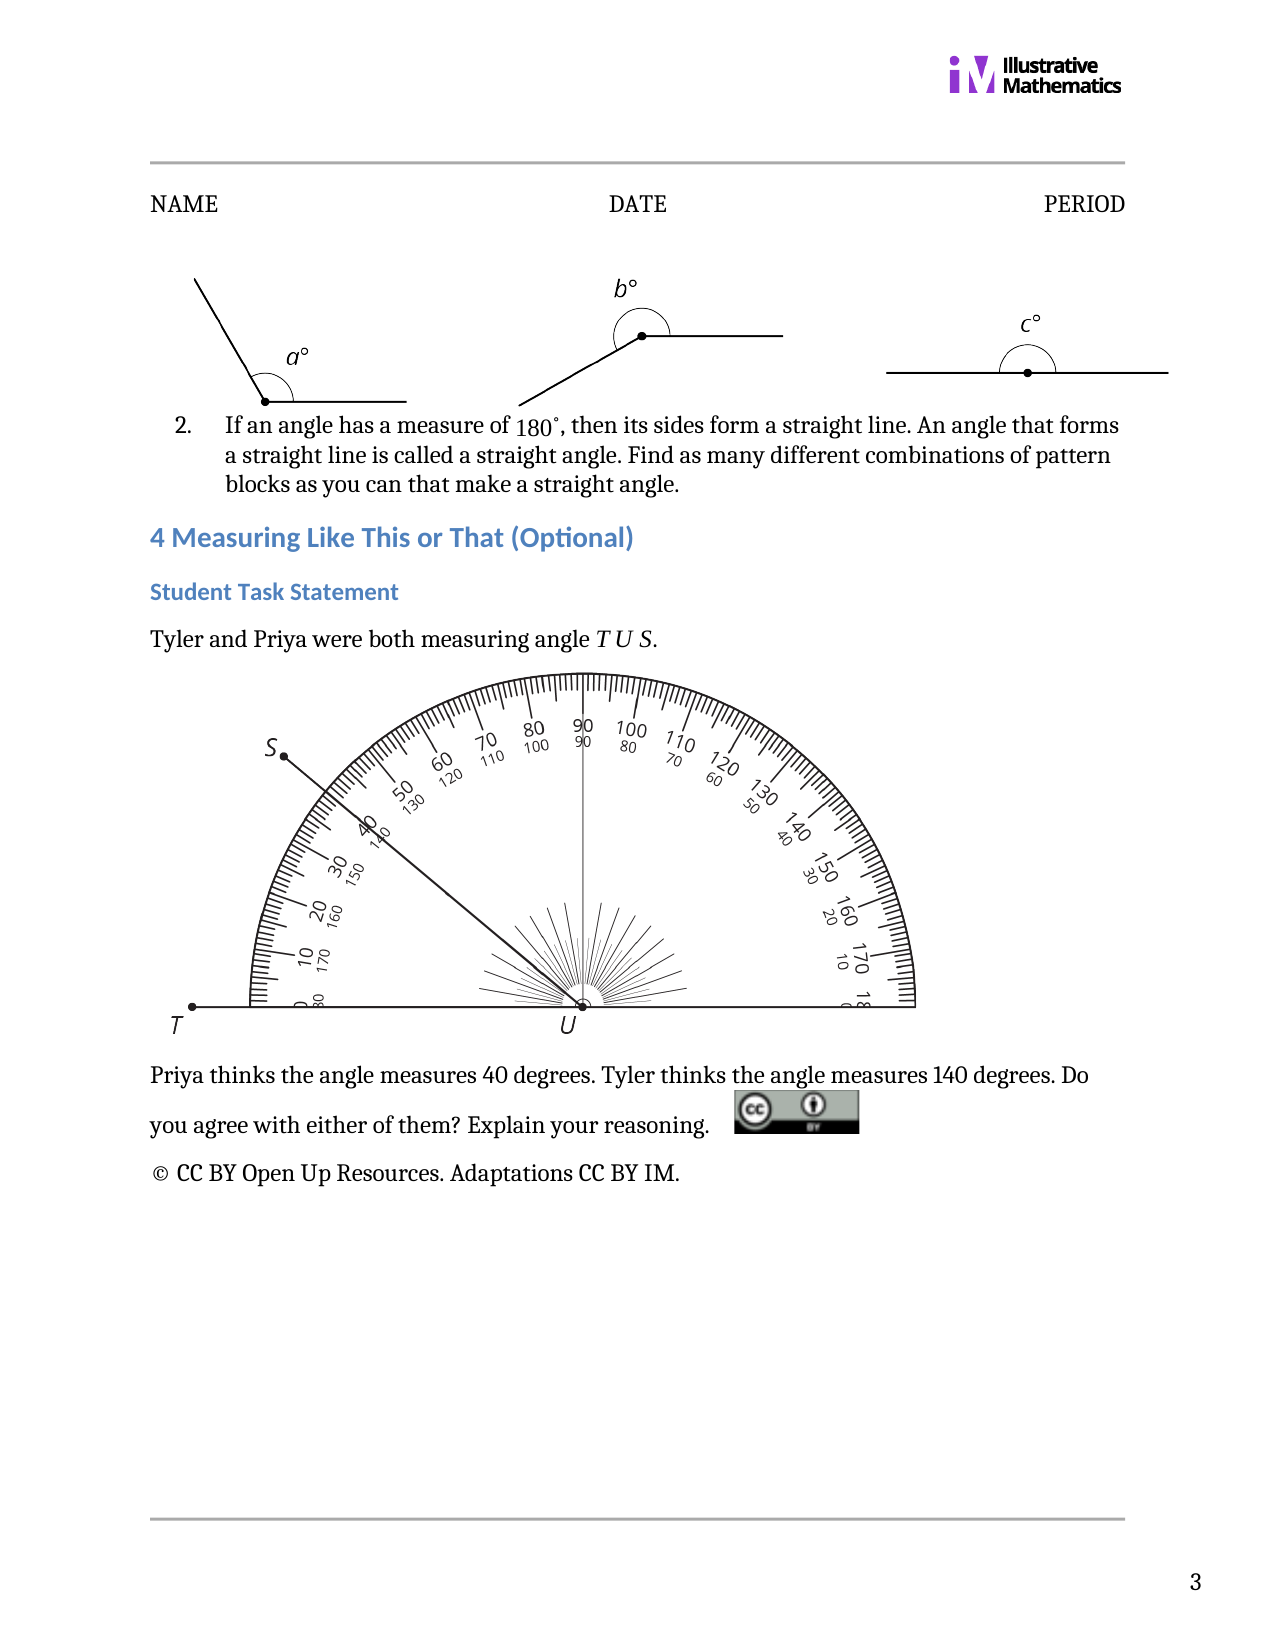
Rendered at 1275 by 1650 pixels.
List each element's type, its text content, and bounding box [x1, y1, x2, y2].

picture [949, 55, 1121, 93]
text Tyler and Priya were both measuring angle . [150, 625, 1125, 654]
picture [734, 1090, 860, 1134]
text © CC BY Open Up Resources. Adaptations CC BY IM. [150, 1159, 1125, 1187]
subtitle Student Task Statement [150, 576, 1125, 606]
subtitle 4 Measuring Like This or That (Optional) [150, 519, 1125, 555]
picture [168, 672, 917, 1041]
picture [193, 276, 1169, 407]
text Priya thinks the angle measures 40 degrees. Tyler thinks the angle measures 140 degrees. Do you agree with either of them? Explain your reasoning. [150, 1061, 1125, 1140]
list If an angle has a measure of , then its sides form a straight line. An angle that forms a straight line is called a straight angle. Find as many different combinations of pattern blocks as you can that make a straight angle. [175, 410, 1125, 499]
